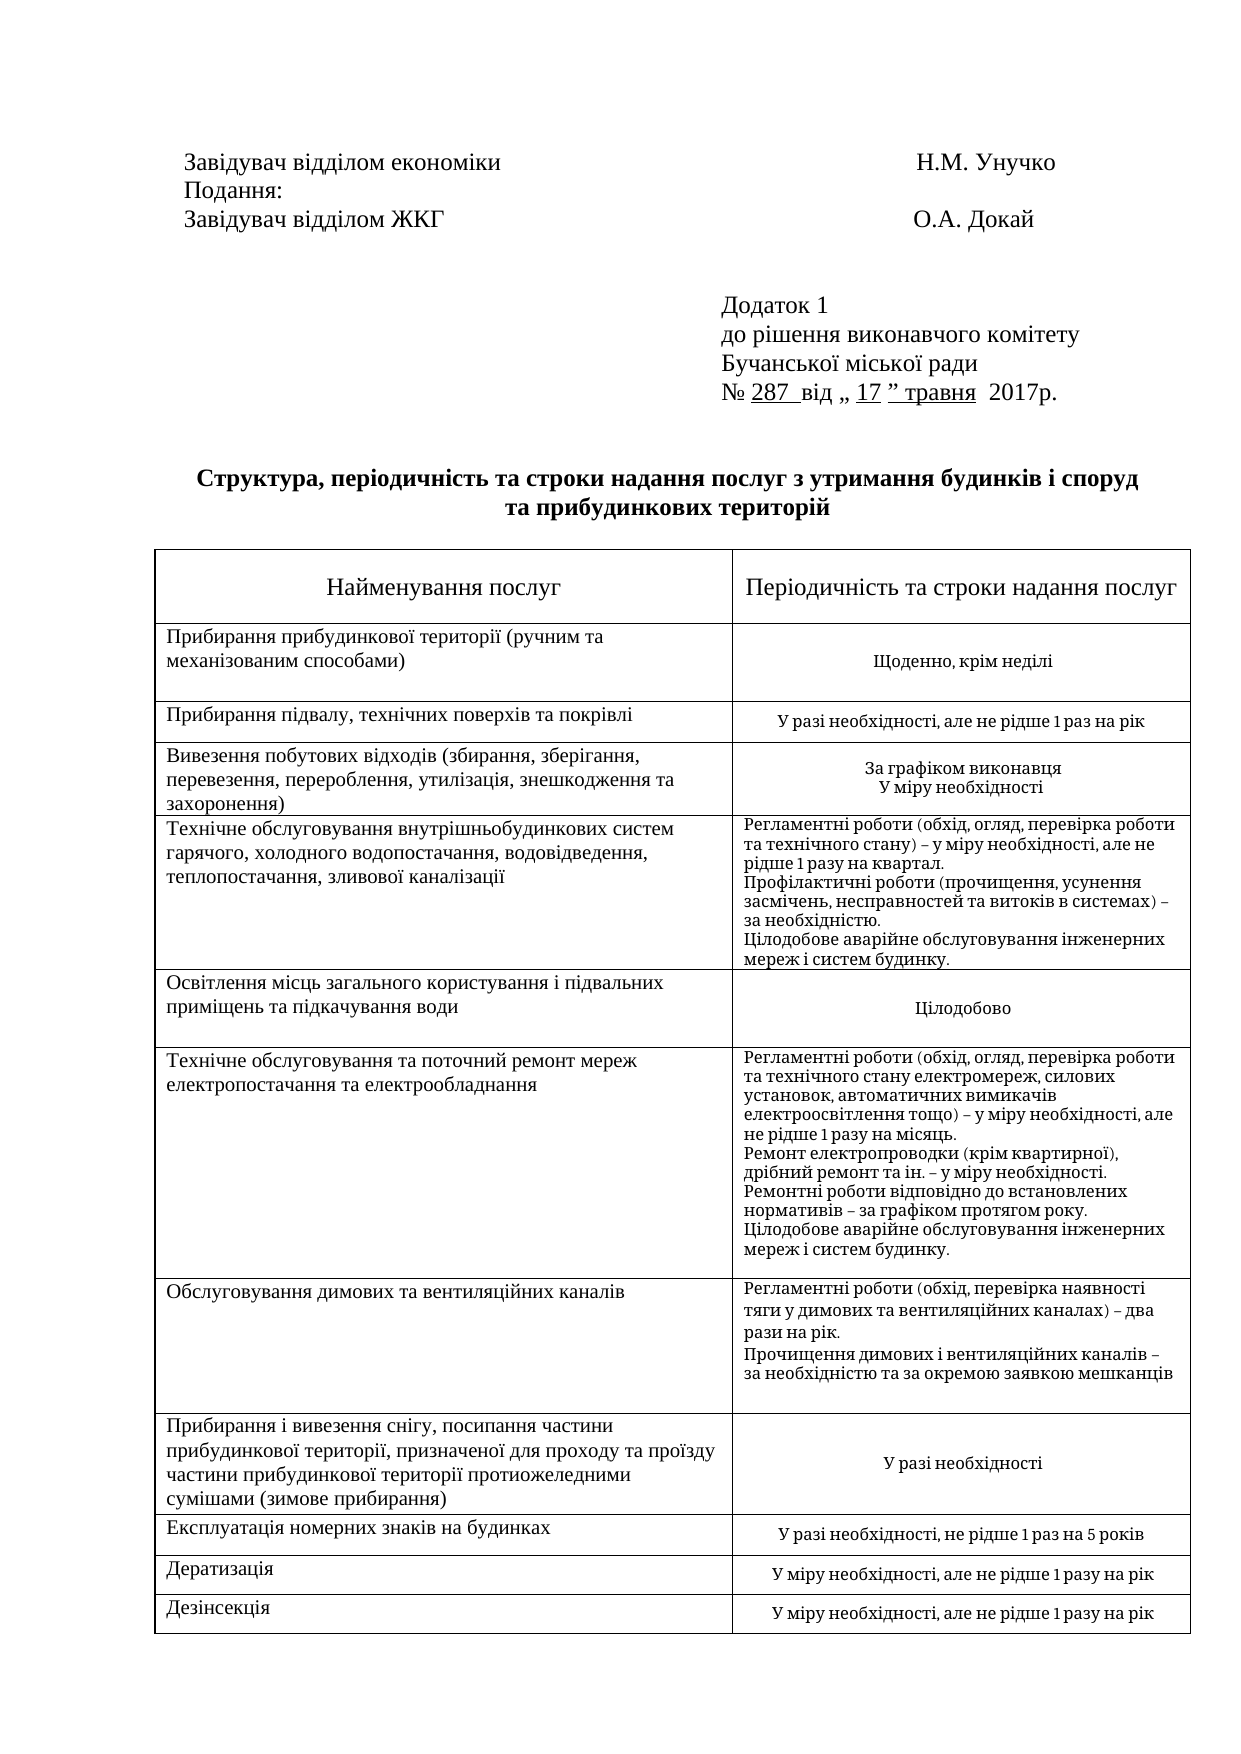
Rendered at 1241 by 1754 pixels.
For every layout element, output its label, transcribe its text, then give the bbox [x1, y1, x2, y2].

table_cell Регламентні роботи (обхід, огляд, перевірка роботи та технічного стану) – у міру необхідності, але не рідше 1 разу на квартал. Профілактичні роботи (прочищення, усунення засмічень, несправностей та витоків в системах) – за необхідністю. Цілодобове аварійне обслуговування інженерних мереж і систем будинку. [733, 816, 1190, 969]
table_cell У міру необхідності, але не рідше 1 разу на рік [733, 1556, 1190, 1594]
text Подання: [183, 176, 1152, 204]
table_cell Технічне обслуговування внутрішньобудинкових систем гарячого, холодного водопостачання, водовідведення, теплопостачання, зливової каналізації [156, 816, 732, 969]
text Додаток 1 [224, 291, 1105, 319]
text Бучанської міської ради [224, 348, 1105, 377]
table_cell Дератизація [156, 1556, 732, 1594]
table_cell Експлуатація номерних знаків на будинках [156, 1515, 732, 1554]
table_cell Освітлення місць загального користування і підвальних приміщень та підкачування води [156, 970, 732, 1047]
table_cell У міру необхідності, але не рідше 1 разу на рік [733, 1595, 1190, 1633]
table_cell Вивезення побутових відходів (збирання, зберігання, перевезення, перероблення, утилізація, знешкодження та захоронення) [156, 743, 732, 815]
table_cell Прибирання підвалу, технічних поверхів та покрівлі [156, 702, 732, 742]
text № 287 від „ 17 ” травня 2017р. [224, 377, 1105, 406]
text Структура, періодичність та строки надання послуг з утримання будинків і споруд та прибудинкових територій [183, 463, 1152, 521]
table_cell Прибирання прибудинкової території (ручним та механізованим способами) [156, 624, 732, 701]
table_header Найменування послуг [156, 550, 732, 623]
table_cell Регламентні роботи (обхід, перевірка наявності тяги у димових та вентиляційних каналах) – два рази на рік. Прочищення димових і вентиляційних каналів – за необхідністю та за окремою заявкою мешканців [733, 1279, 1190, 1412]
table_cell У разі необхідності, але не рідше 1 раз на рік [733, 702, 1190, 742]
table_cell Прибирання і вивезення снігу, посипання частини прибудинкової території, призначеної для проходу та проїзду частини прибудинкової території протиожеледними сумішами (зимове прибирання) [156, 1414, 732, 1514]
table_cell За графіком виконавця У міру необхідності [733, 743, 1190, 815]
table_cell Цілодобово [733, 970, 1190, 1047]
table_cell Дезінсекція [156, 1595, 732, 1633]
table_header Періодичність та строки надання послуг [733, 550, 1190, 623]
table_cell У разі необхідності, не рідше 1 раз на 5 років [733, 1515, 1190, 1554]
text Завідувач відділом економіки Н.М. Унучко [177, 147, 1152, 176]
text Завідувач відділом ЖКГ О.А. Докай [183, 204, 1152, 233]
table_cell Щоденно, крім неділі [733, 624, 1190, 701]
table_cell Обслуговування димових та вентиляційних каналів [156, 1279, 732, 1412]
text до рішення виконавчого комітету [224, 319, 1105, 348]
table_cell У разі необхідності [733, 1414, 1190, 1514]
table_cell Технічне обслуговування та поточний ремонт мереж електропостачання та електрообладнання [156, 1048, 732, 1278]
table_cell Регламентні роботи (обхід, огляд, перевірка роботи та технічного стану електромереж, силових установок, автоматичних вимикачів електроосвітлення тощо) – у міру необхідності, але не рідше 1 разу на місяць. Ремонт електропроводки (крім квартирної), дрібний ремонт та ін. – у міру необхідності. Ремонтні роботи відповідно до встановлених нормативів – за графіком протягом року. Цілодобове аварійне обслуговування інженерних мереж і систем будинку. [733, 1048, 1190, 1278]
